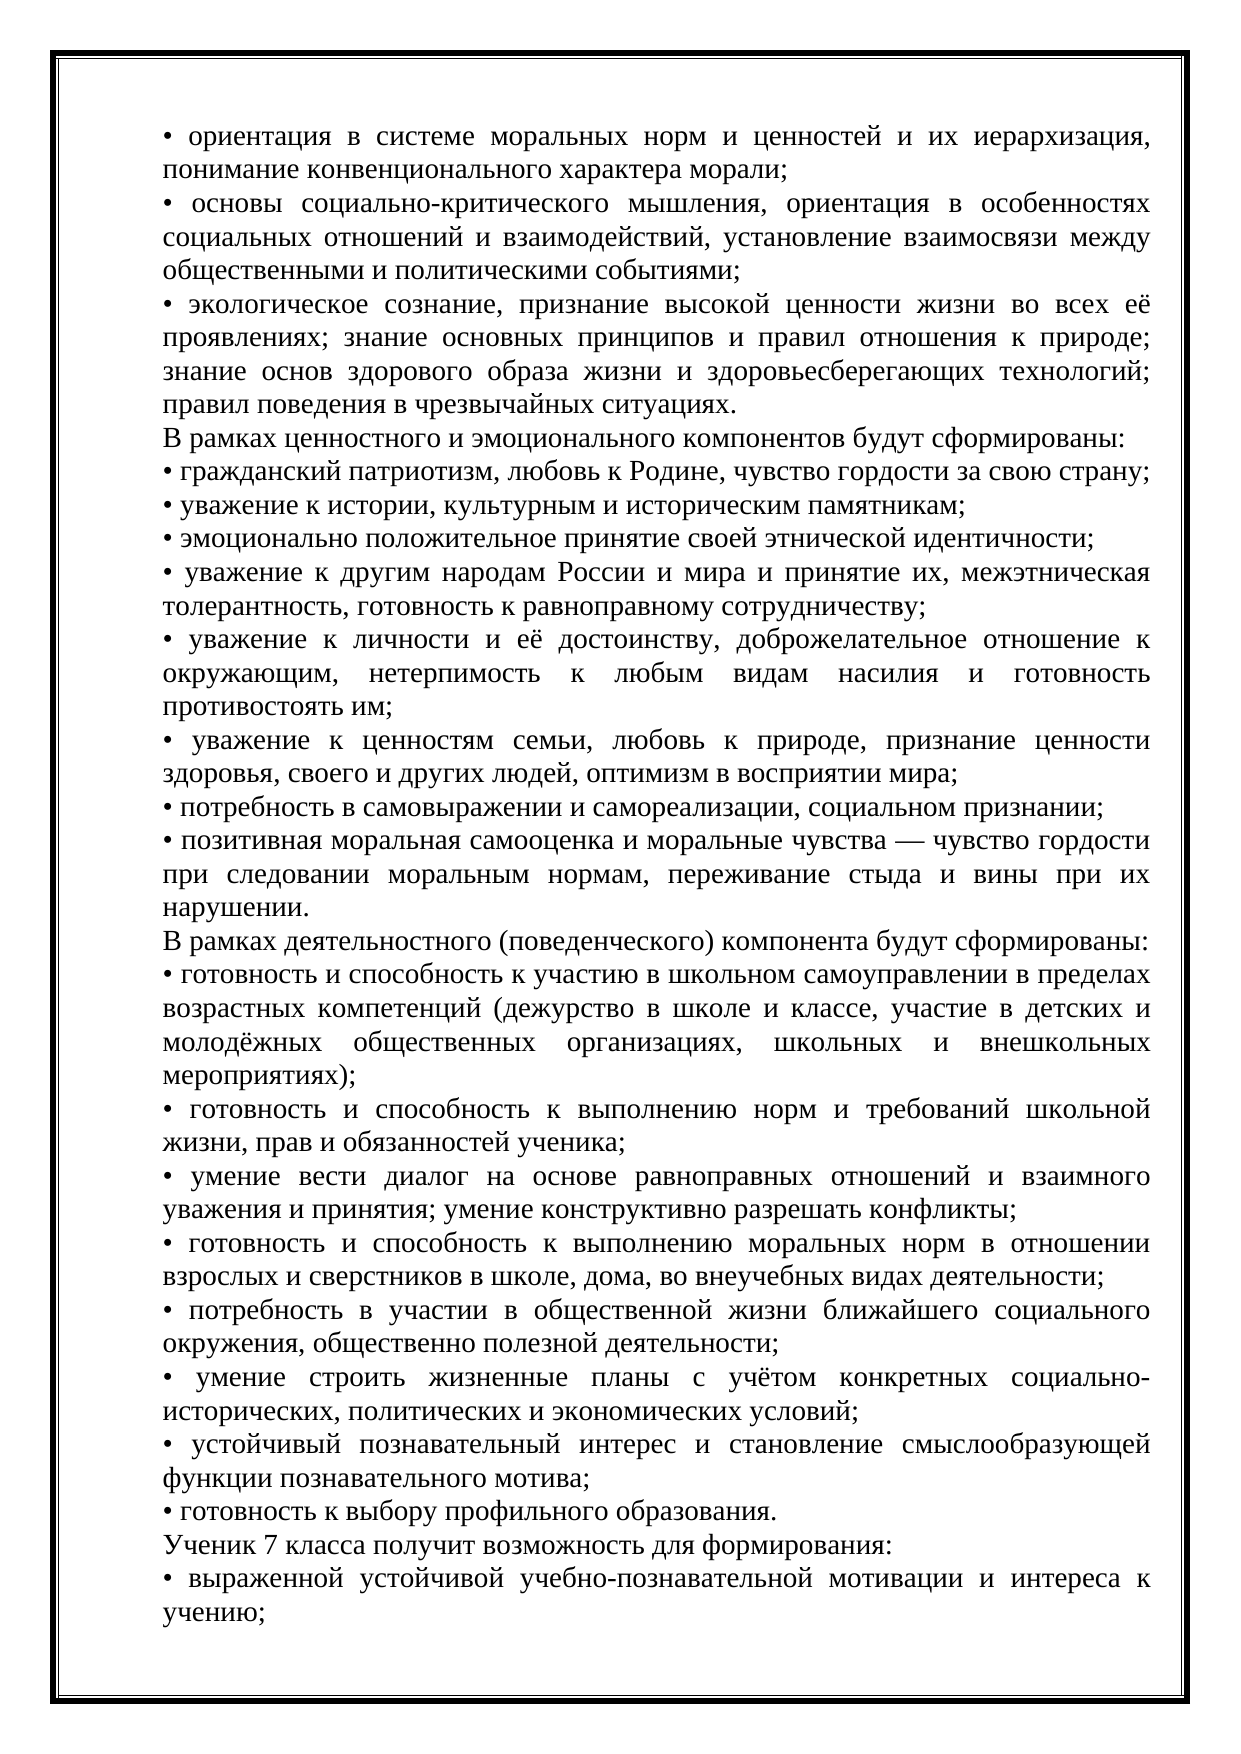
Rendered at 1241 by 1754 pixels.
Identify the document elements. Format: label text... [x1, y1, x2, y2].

text • потребность в участии в общественной жизни ближайшего социального окружения, общественно полезной деятельности; [162, 1292, 1152, 1359]
text • готовность и способность к выполнению моральных норм в отношении взрослых и сверстников в школе, дома, во внеучебных видах деятельности; [162, 1225, 1152, 1292]
text • экологическое сознание, признание высокой ценности жизни во всех её проявлениях; знание основных принципов и правил отношения к природе; знание основ здорового образа жизни и здоровьесберегающих технологий; правил поведения в чрезвычайных ситуациях. [162, 286, 1152, 420]
text • готовность к выбору профильного образования. [162, 1493, 1152, 1527]
text • устойчивый познавательный интерес и становление смыслообразующей функции познавательного мотива; [162, 1426, 1152, 1493]
text • уважение к ценностям семьи, любовь к природе, признание ценности здоровья, своего и других людей, оптимизм в восприятии мира; [162, 722, 1152, 789]
text В рамках деятельностного (поведенческого) компонента будут сформированы: [162, 923, 1152, 957]
text • готовность и способность к участию в школьном самоуправлении в пределах возрастных компетенций (дежурство в школе и классе, участие в детских и молодёжных общественных организациях, школьных и внешкольных мероприятиях); [162, 957, 1152, 1091]
text • ориентация в системе моральных норм и ценностей и их иерархизация, понимание конвенционального характера морали; [162, 118, 1152, 185]
text • позитивная моральная самооценка и моральные чувства — чувство гордости при следовании моральным нормам, переживание стыда и вины при их нарушении. [162, 822, 1152, 923]
text • основы социально-критического мышления, ориентация в особенностях социальных отношений и взаимодействий, установление взаимосвязи между общественными и политическими событиями; [162, 185, 1152, 286]
text • гражданский патриотизм, любовь к Родине, чувство гордости за свою страну; [162, 453, 1152, 487]
text • уважение к истории, культурным и историческим памятникам; [162, 487, 1152, 521]
text • эмоционально положительное принятие своей этнической идентичности; [162, 521, 1152, 554]
text • выраженной устойчивой учебно-познавательной мотивации и интереса к учению; [162, 1560, 1152, 1627]
text • умение вести диалог на основе равноправных отношений и взаимного уважения и принятия; умение конструктивно разрешать конфликты; [162, 1158, 1152, 1225]
text • умение строить жизненные планы с учётом конкретных социально-исторических, политических и экономических условий; [162, 1359, 1152, 1426]
text • уважение к другим народам России и мира и принятие их, межэтническая толерантность, готовность к равноправному сотрудничеству; [162, 554, 1152, 621]
text В рамках ценностного и эмоционального компонентов будут сформированы: [162, 420, 1152, 453]
text • готовность и способность к выполнению норм и требований школьной жизни, прав и обязанностей ученика; [162, 1091, 1152, 1158]
text Ученик 7 класса получит возможность для формирования: [162, 1527, 1152, 1560]
text • потребность в самовыражении и самореализации, социальном признании; [162, 789, 1152, 822]
text • уважение к личности и её достоинству, доброжелательное отношение к окружающим, нетерпимость к любым видам насилия и готовность противостоять им; [162, 621, 1152, 722]
